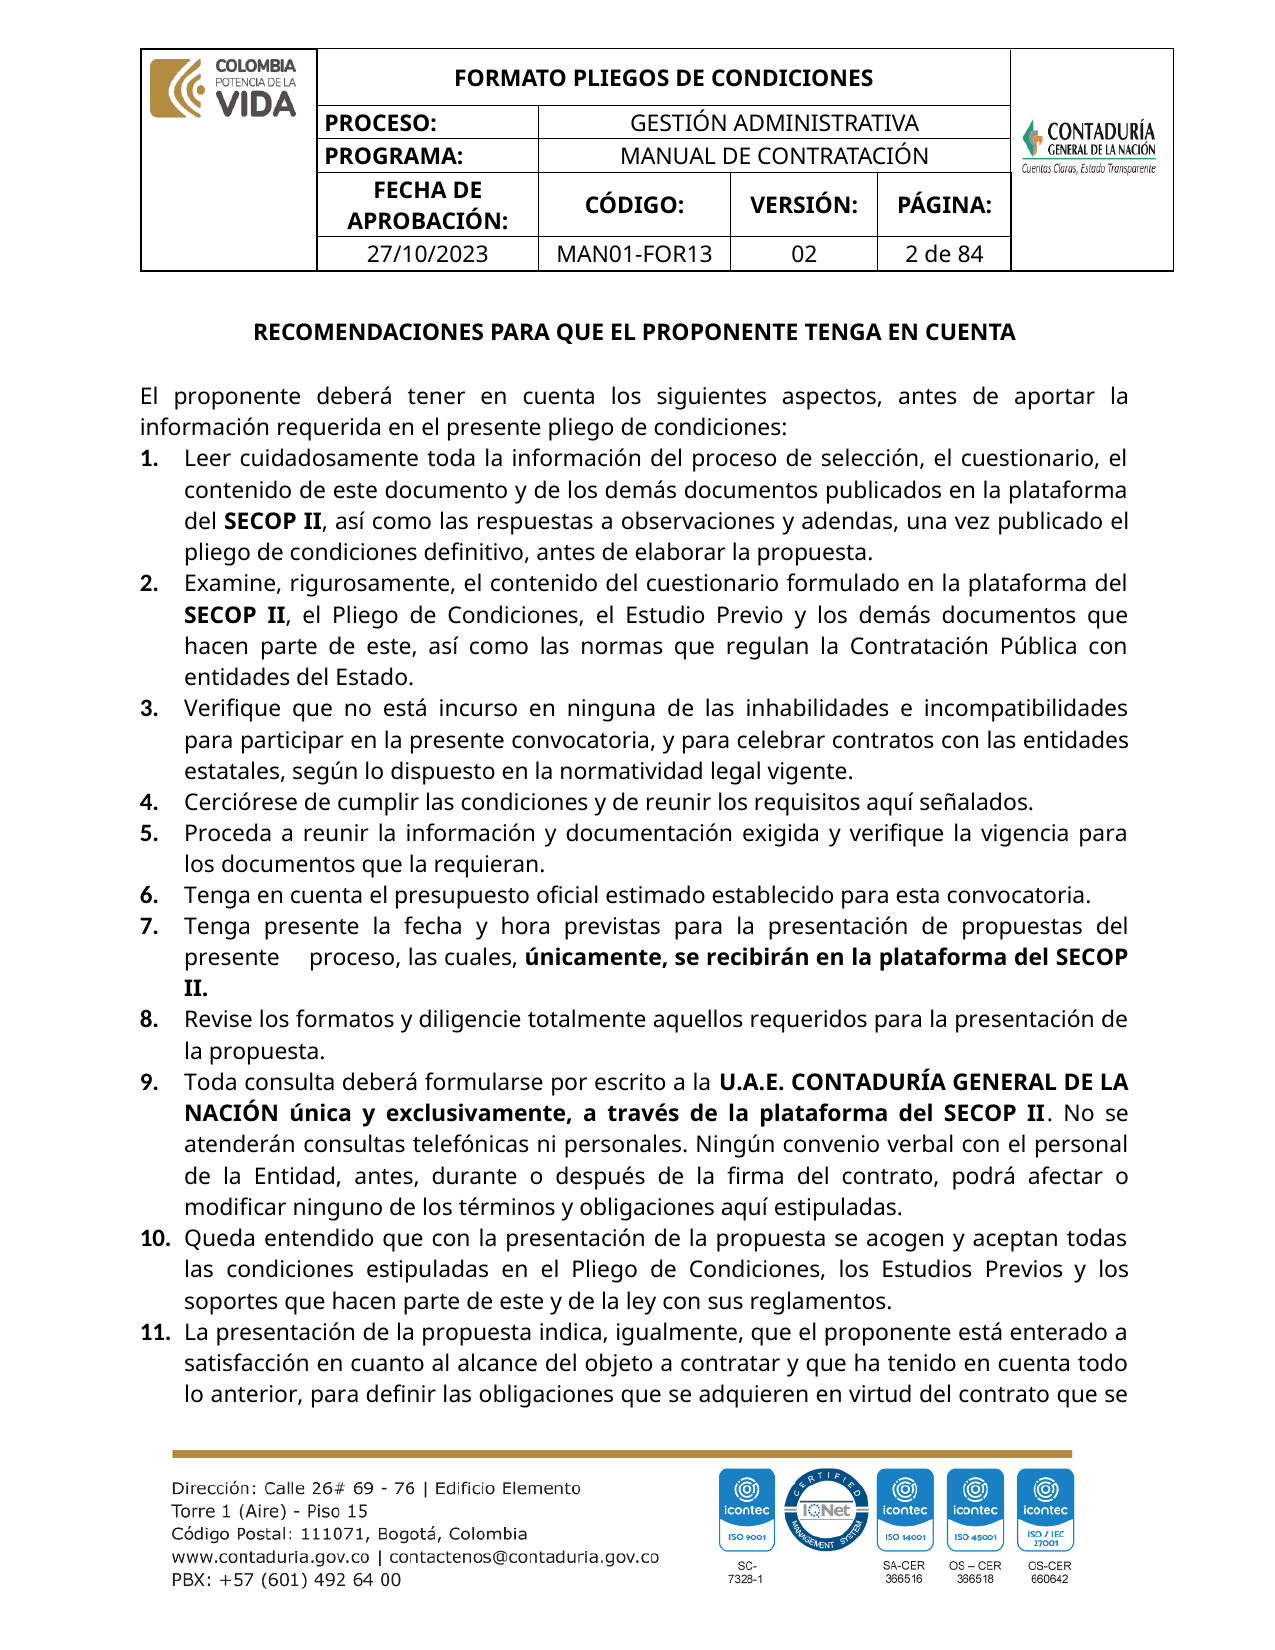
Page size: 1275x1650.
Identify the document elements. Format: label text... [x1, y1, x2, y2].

list Toda consulta deberá formularse por escrito a la U.A.E. CONTADURÍA GENERAL DE LA NACIÓN única y exclusivamente, a través de la plataforma del SECOP II. No se atenderán consultas telefónicas ni personales. Ningún convenio verbal con el personal de la Entidad, antes, durante o después de la firma del contrato, podrá afectar o modificar ninguno de los términos y obligaciones aquí estipuladas. [139, 1066, 1129, 1222]
list Queda entendido que con la presentación de la propuesta se acogen y aceptan todas las condiciones estipuladas en el Pliego de Condiciones, los Estudios Previos y los soportes que hacen parte de este y de la ley con sus reglamentos. [139, 1222, 1129, 1316]
picture [0, 1418, 1275, 1638]
list Tenga en cuenta el presupuesto oficial estimado establecido para esta convocatoria. [139, 879, 1129, 909]
picture [1012, 108, 1167, 186]
list Verifique que no está incurso en ninguna de las inhabilidades e incompatibilidades para participar en la presente convocatoria, y para celebrar contratos con las entidades estatales, según lo dispuesto en la normatividad legal vigente. [139, 692, 1129, 786]
text RECOMENDACIONES PARA QUE EL PROPONENTE TENGA EN CUENTA [139, 316, 1129, 347]
list Examine, rigurosamente, el contenido del cuestionario formulado en la plataforma del SECOP II, el Pliego de Condiciones, el Estudio Previo y los demás documentos que hacen parte de este, así como las normas que regulan la Contratación Pública con entidades del Estado. [139, 567, 1129, 692]
list Cerciórese de cumplir las condiciones y de reunir los requisitos aquí señalados. [139, 786, 1129, 817]
list Leer cuidadosamente toda la información del proceso de selección, el cuestionario, el contenido de este documento y de los demás documentos publicados en la plataforma del SECOP II, así como las respuestas a observaciones y adendas, una vez publicado el pliego de condiciones definitivo, antes de elaborar la propuesta. [139, 442, 1129, 567]
picture [148, 50, 307, 123]
text El proponente deberá tener en cuenta los siguientes aspectos, antes de aportar la información requerida en el presente pliego de condiciones: [139, 380, 1129, 442]
list Tenga presente la fecha y hora previstas para la presentación de propuestas del presente proceso, las cuales, únicamente, se recibirán en la plataforma del SECOP II. [139, 909, 1129, 1003]
list Revise los formatos y diligencie totalmente aquellos requeridos para la presentación de la propuesta. [139, 1003, 1129, 1066]
list Proceda a reunir la información y documentación exigida y verifique la vigencia para los documentos que la requieran. [139, 817, 1129, 879]
